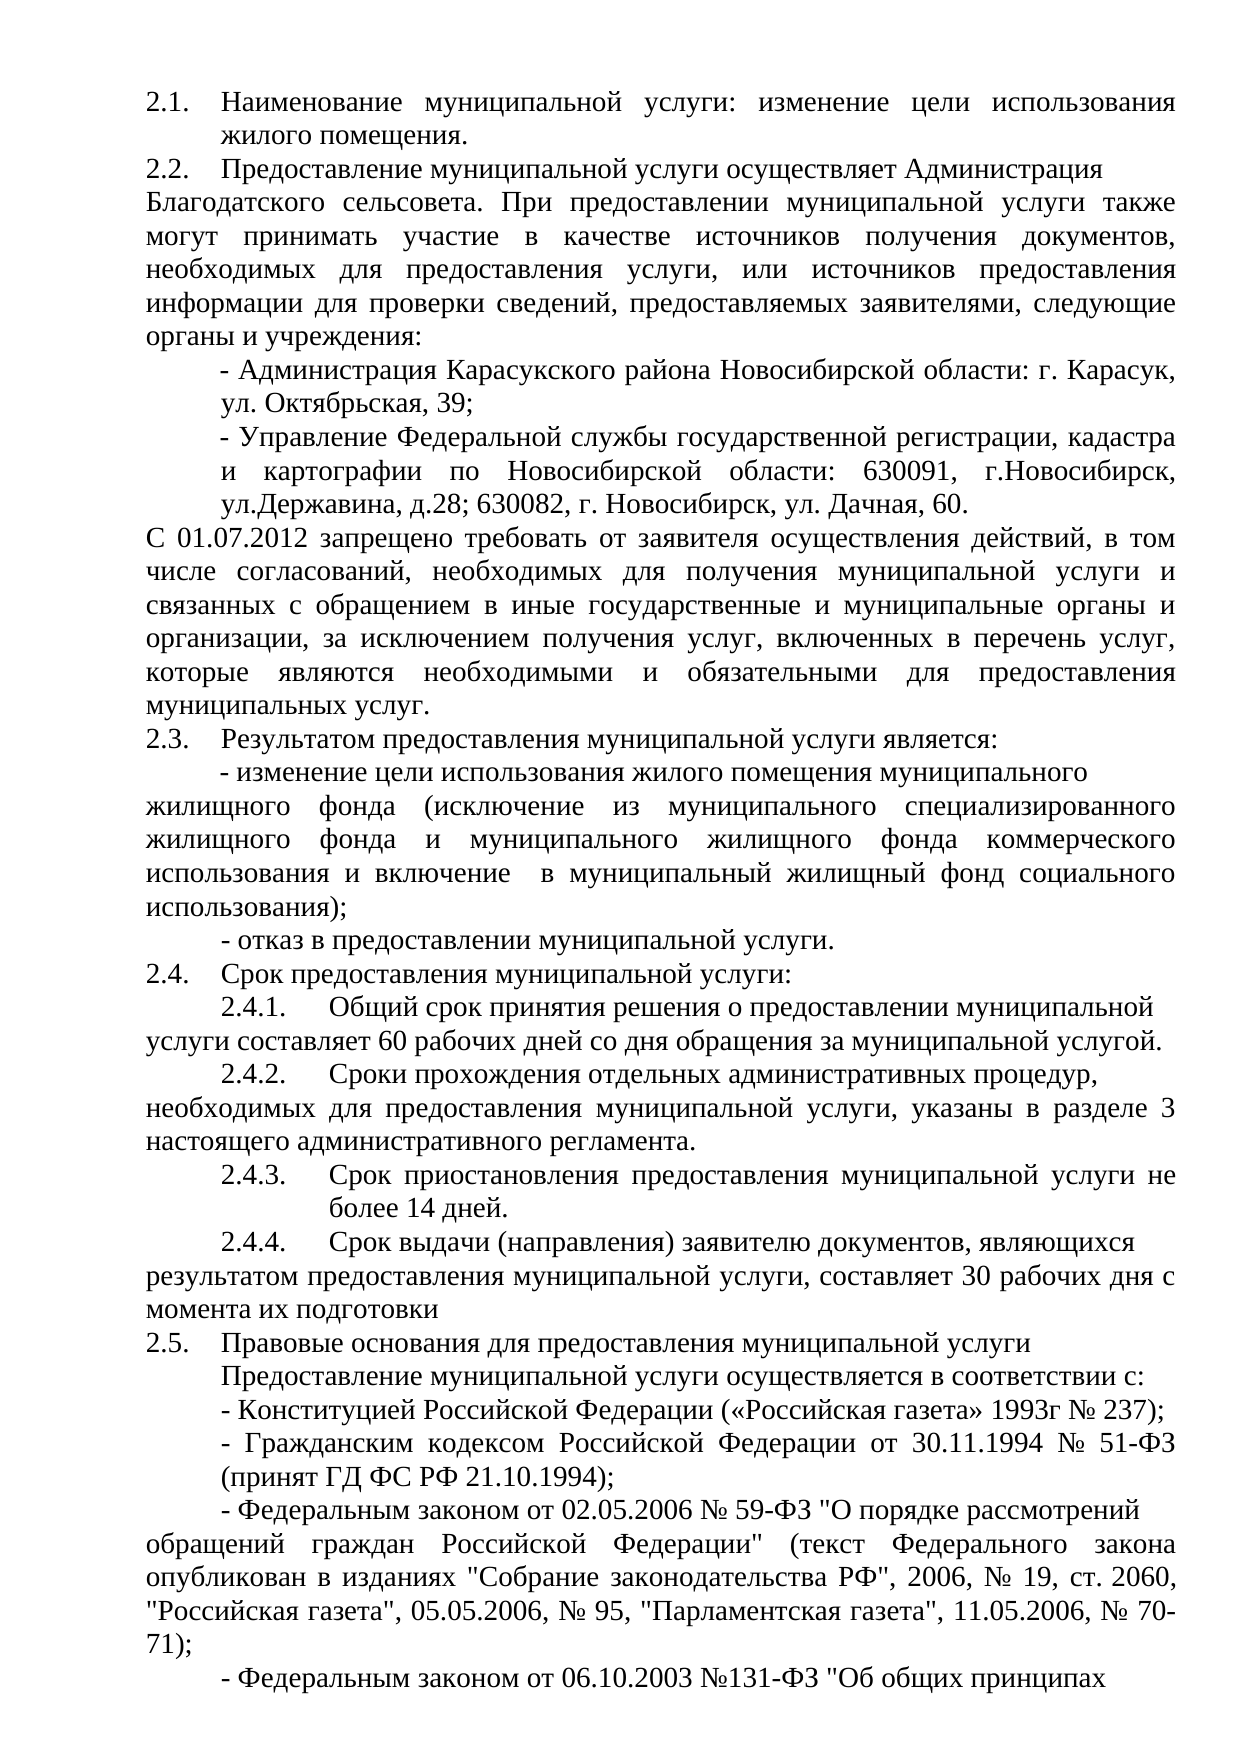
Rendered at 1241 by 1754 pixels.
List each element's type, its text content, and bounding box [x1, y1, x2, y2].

list Срок приостановления предоставления муниципальной услуги не более 14 дней. [221, 1157, 1177, 1224]
text - Управление Федеральной службы государственной регистрации, кадастра и картографии по Новосибирской области: .Новосибирск, ул.Державина, д.28; . Новосибирск, ул. Дачная, 60. [219, 419, 1177, 520]
list Срок предоставления муниципальной услуги: [146, 956, 1177, 989]
text C 01.07.2012 запрещено требовать от заявителя осуществления действий, в том числе согласований, необходимых для получения муниципальной услуги и связанных с обращением в иные государственные и муниципальные органы и организации, за исключением получения услуг, включенных в перечень услуг, которые являются необходимыми и обязательными для предоставления муниципальных услуг. [146, 520, 1177, 721]
text - Администрация Карасукского района Новосибирской области: г. Карасук, ул. Октябрьская, 39; [219, 352, 1177, 419]
text необходимых для предоставления муниципальной услуги, указаны в разделе 3 настоящего административного регламента. [146, 1090, 1177, 1157]
text - изменение цели использования жилого помещения муниципального [219, 754, 1177, 788]
list Правовые основания для предоставления муниципальной услуги [146, 1325, 1177, 1358]
list Сроки прохождения отдельных административных процедур, [221, 1056, 1177, 1090]
list Общий срок принятия решения о предоставлении муниципальной [221, 989, 1177, 1023]
list Результатом предоставления муниципальной услуги является: [146, 721, 1177, 754]
list Срок выдачи (направления) заявителю документов, являющихся [221, 1224, 1177, 1258]
text жилищного фонда (исключение из муниципального специализированного жилищного фонда и муниципального жилищного фонда коммерческого использования и включение в муниципальный жилищный фонд социального использования); [146, 788, 1177, 922]
list Предоставление муниципальной услуги осуществляет Администрация [146, 151, 1177, 184]
text услуги составляет 60 рабочих дней со дня обращения за муниципальной услугой. [146, 1023, 1177, 1056]
text Предоставление муниципальной услуги осуществляется в соответствии с: [221, 1358, 1177, 1392]
text - Конституцией Российской Федерации («Российская газета» 1993г № 237); [221, 1392, 1177, 1425]
text результатом предоставления муниципальной услуги, составляет 30 рабочих дня с момента их подготовки [146, 1258, 1177, 1325]
list Наименование муниципальной услуги: изменение цели использования жилого помещения. [146, 84, 1177, 151]
text Благодатского сельсовета. При предоставлении муниципальной услуги также могут принимать участие в качестве источников получения документов, необходимых для предоставления услуги, или источников предоставления информации для проверки сведений, предоставляемых заявителями, следующие органы и учреждения: [146, 184, 1177, 352]
text - Гражданским кодексом Российской Федерации от 30.11.1994 № 51-ФЗ (принят ГД ФС РФ 21.10.1994); [221, 1425, 1177, 1492]
text - Федеральным законом от 02.05.2006 № 59-ФЗ "О порядке рассмотрений [221, 1492, 1177, 1526]
text - Федеральным законом от 06.10.2003 №131-ФЗ "Об общих принципах [221, 1660, 1177, 1694]
text обращений граждан Российской Федерации" (текст Федерального закона опубликован в изданиях "Собрание законодательства РФ", 2006, № 19, ст. 2060, "Российская газета", 05.05.2006, № 95, "Парламентская газета", 11.05.2006, № 70-71); [146, 1526, 1177, 1660]
text - отказ в предоставлении муниципальной услуги. [221, 922, 1177, 956]
